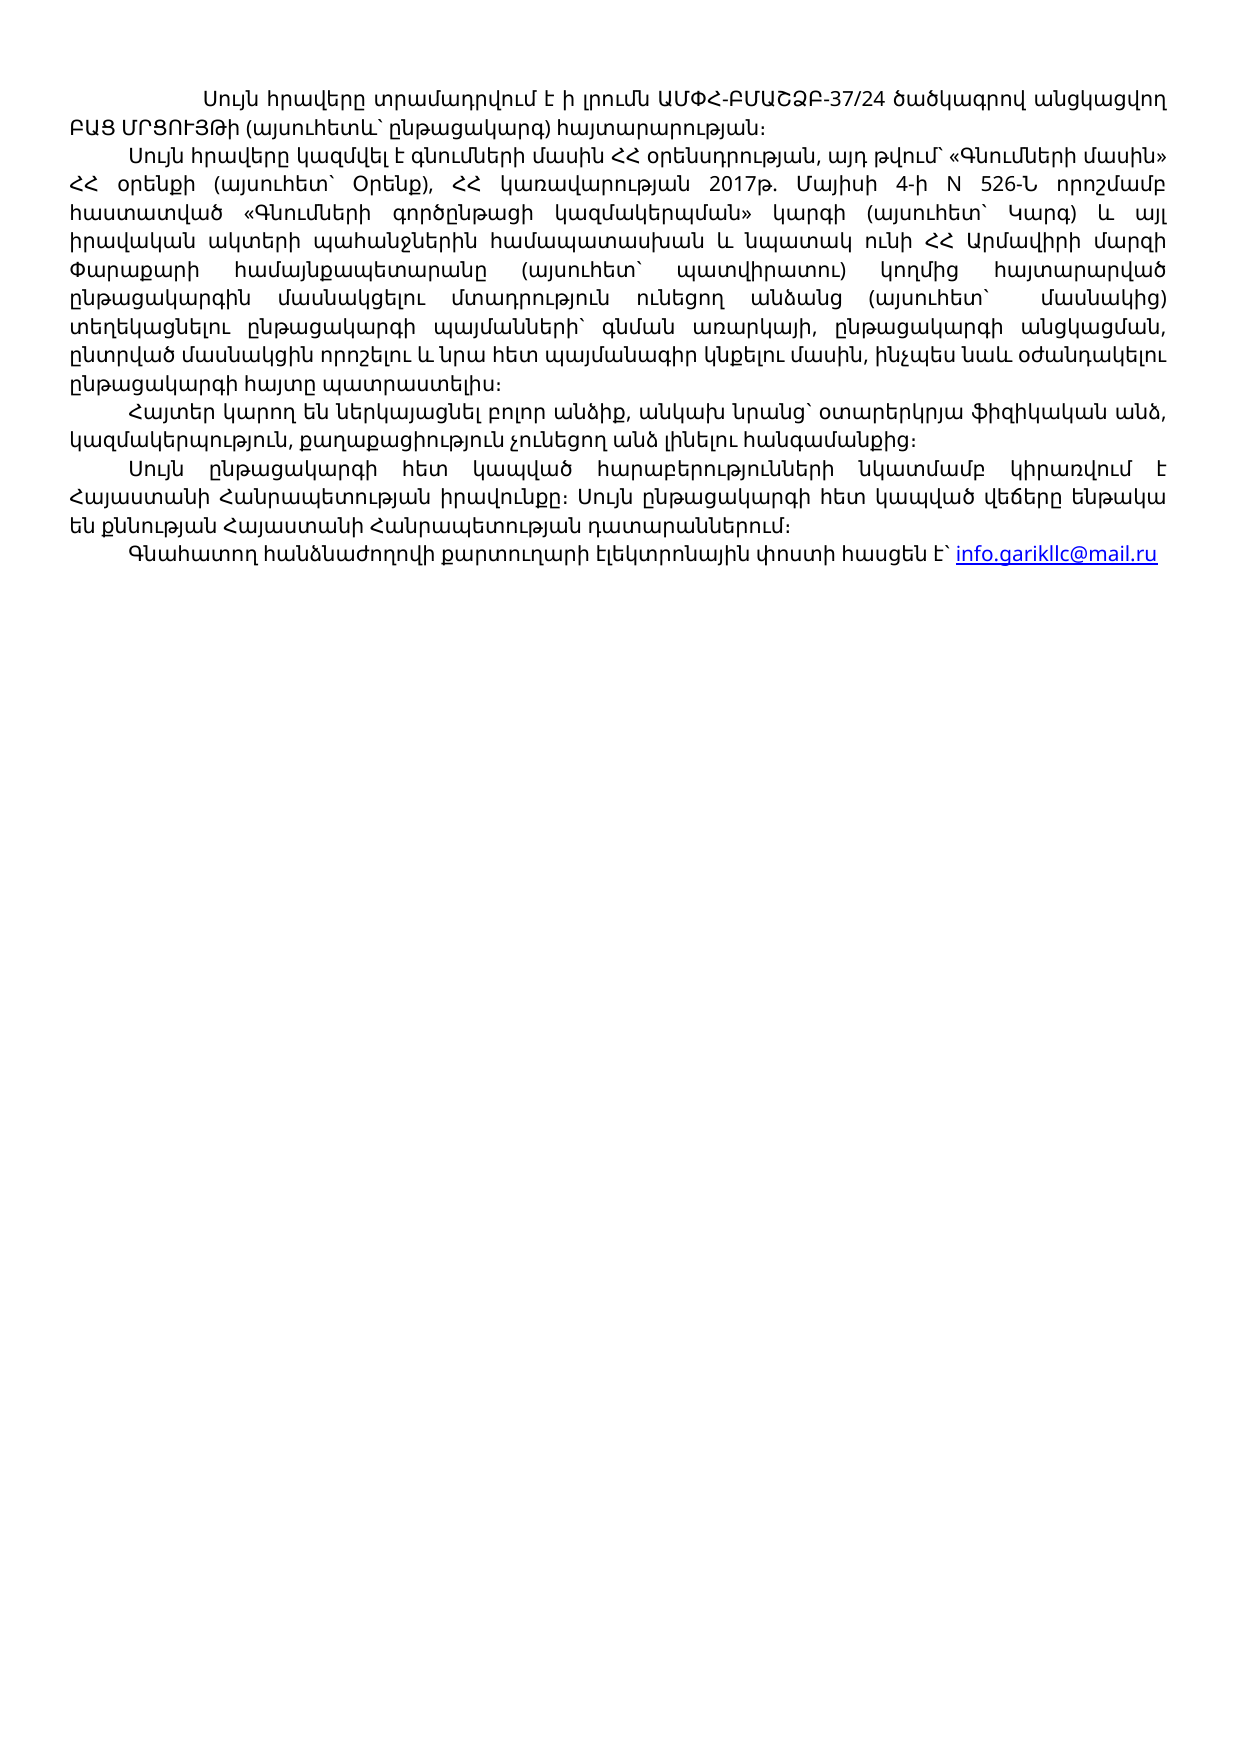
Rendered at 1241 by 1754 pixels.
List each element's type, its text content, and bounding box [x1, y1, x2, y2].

text Սույն հրավերը կազմվել է գնումների մասին ՀՀ օրենսդրության, այդ թվում` «Գնումների մասին» ՀՀ օրենքի (այսուհետ` Օրենք), ՀՀ կառավարության 2017թ. Մայիսի 4-ի N 526-Ն որոշմամբ հաստատված «Գնումների գործընթացի կազմակերպման» կարգի (այսուհետ` Կարգ) և այլ իրավական ակտերի պահանջներին համապատասխան և նպատակ ունի ՀՀ Արմավիրի մարզի Փարաքարի համայնքապետարանը (այսուհետ` պատվիրատու) կողմից հայտարարված ընթացակարգին մասնակցելու մտադրություն ունեցող անձանց (այսուհետ` մասնակից) տեղեկացնելու ընթացակարգի պայմանների` գնման առարկայի, ընթացակարգի անցկացման, ընտրված մասնակցին որոշելու և նրա հետ պայմանագիր կնքելու մասին, ինչպես նաև օժանդակելու ընթացակարգի հայտը պատրաստելիս։ [69, 141, 1167, 397]
text Սույն ընթացակարգի հետ կապված հարաբերությունների նկատմամբ կիրառվում է Հայաստանի Հանրապետության իրավունքը։ Սույն ընթացակարգի հետ կապված վեճերը ենթակա են քննության Հայաստանի Հանրապետության դատարաններում։ [69, 454, 1167, 539]
text Գնահատող հանձնաժողովի քարտուղարի էլեկտրոնային փոստի հասցեն է` info.garikllc@mail.ru [69, 539, 1167, 568]
text Հայտեր կարող են ներկայացնել բոլոր անձիք, անկախ նրանց` օտարերկրյա ֆիզիկական անձ, կազմակերպություն, քաղաքացիություն չունեցող անձ լինելու հանգամանքից։ [69, 397, 1167, 454]
text Սույն հրավերը տրամադրվում է ի լրումն ԱՄՓՀ-ԲՄԱՇՁԲ-37/24 ծածկագրով անցկացվող ԲԱՑ ՄՐՑՈՒՅԹի (այսուհետև` ընթացակարգ) հայտարարության։ [69, 84, 1167, 141]
